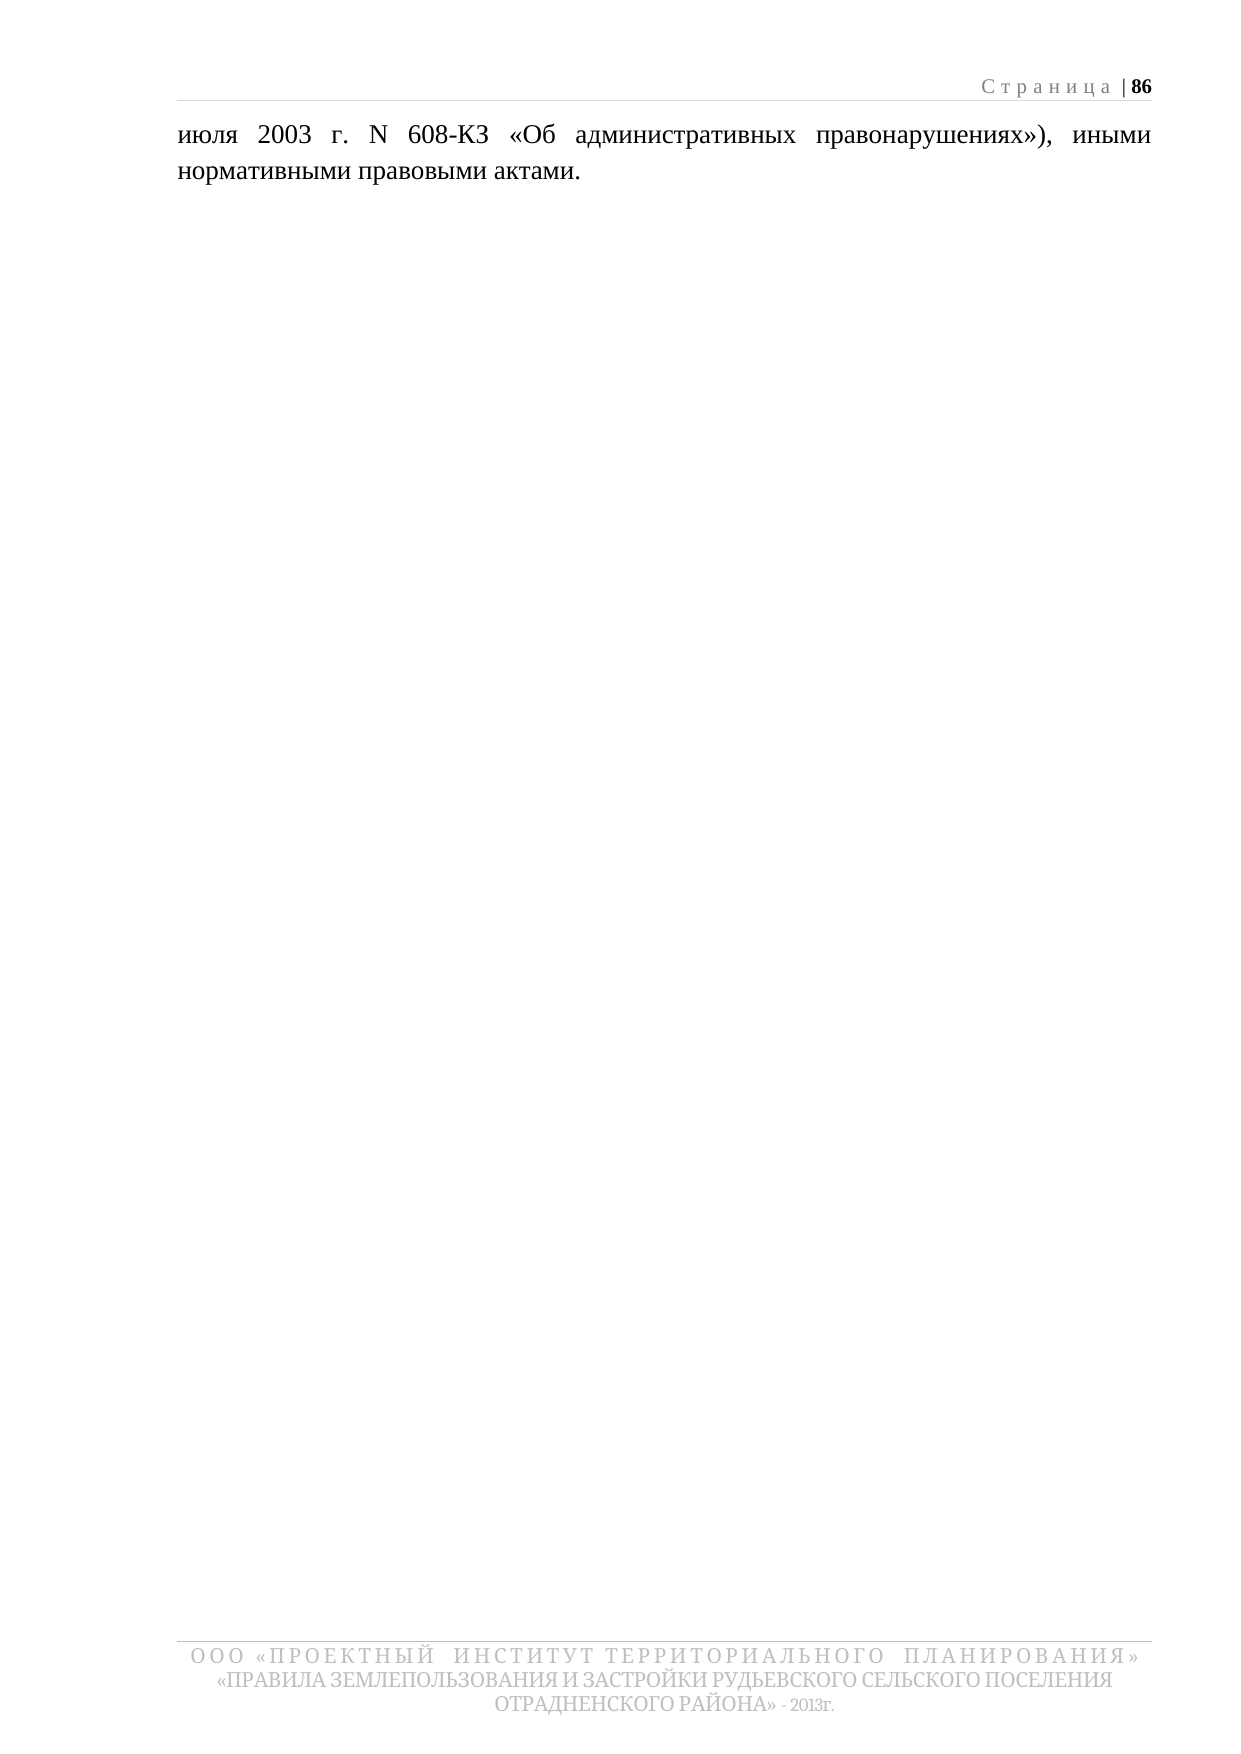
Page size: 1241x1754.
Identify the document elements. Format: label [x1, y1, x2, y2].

text [177, 118, 1152, 185]
